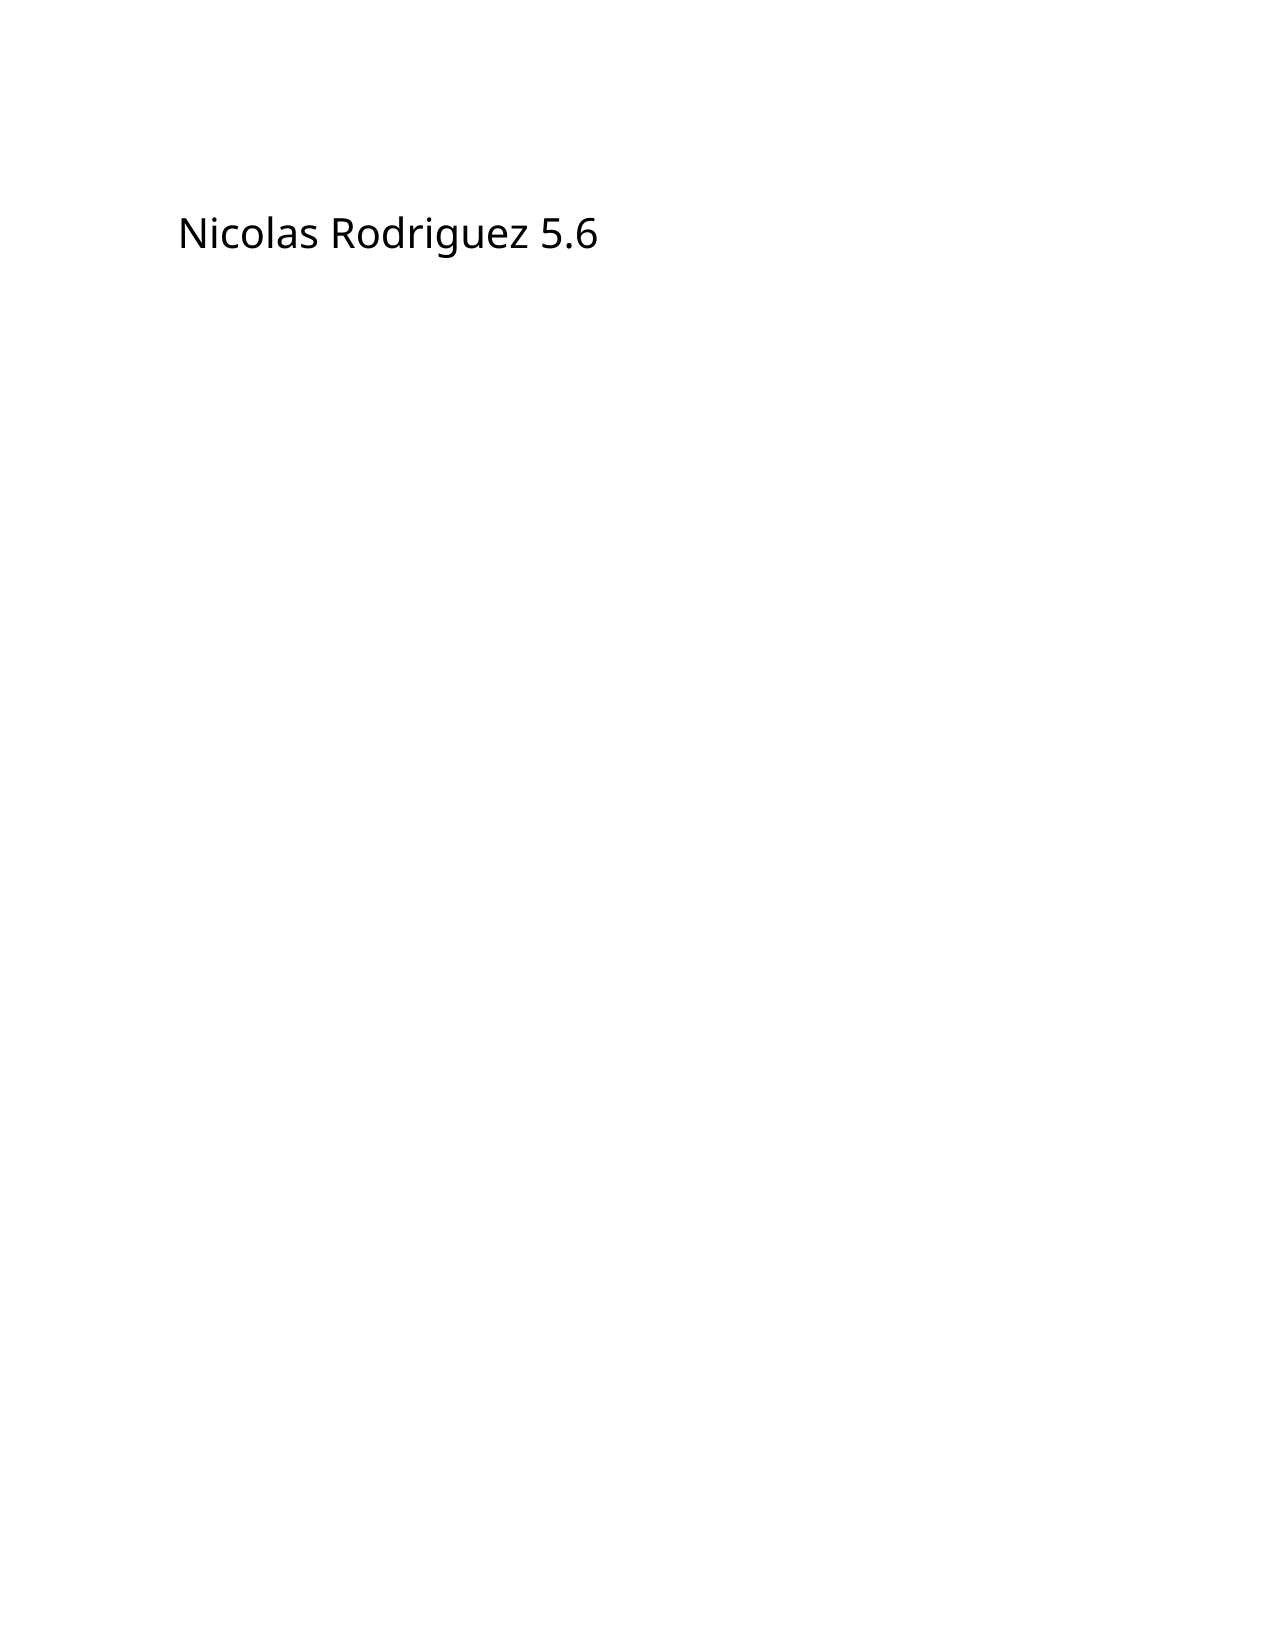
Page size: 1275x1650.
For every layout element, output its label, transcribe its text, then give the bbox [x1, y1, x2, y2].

text Nicolas Rodriguez 5.6 [177, 148, 1098, 261]
